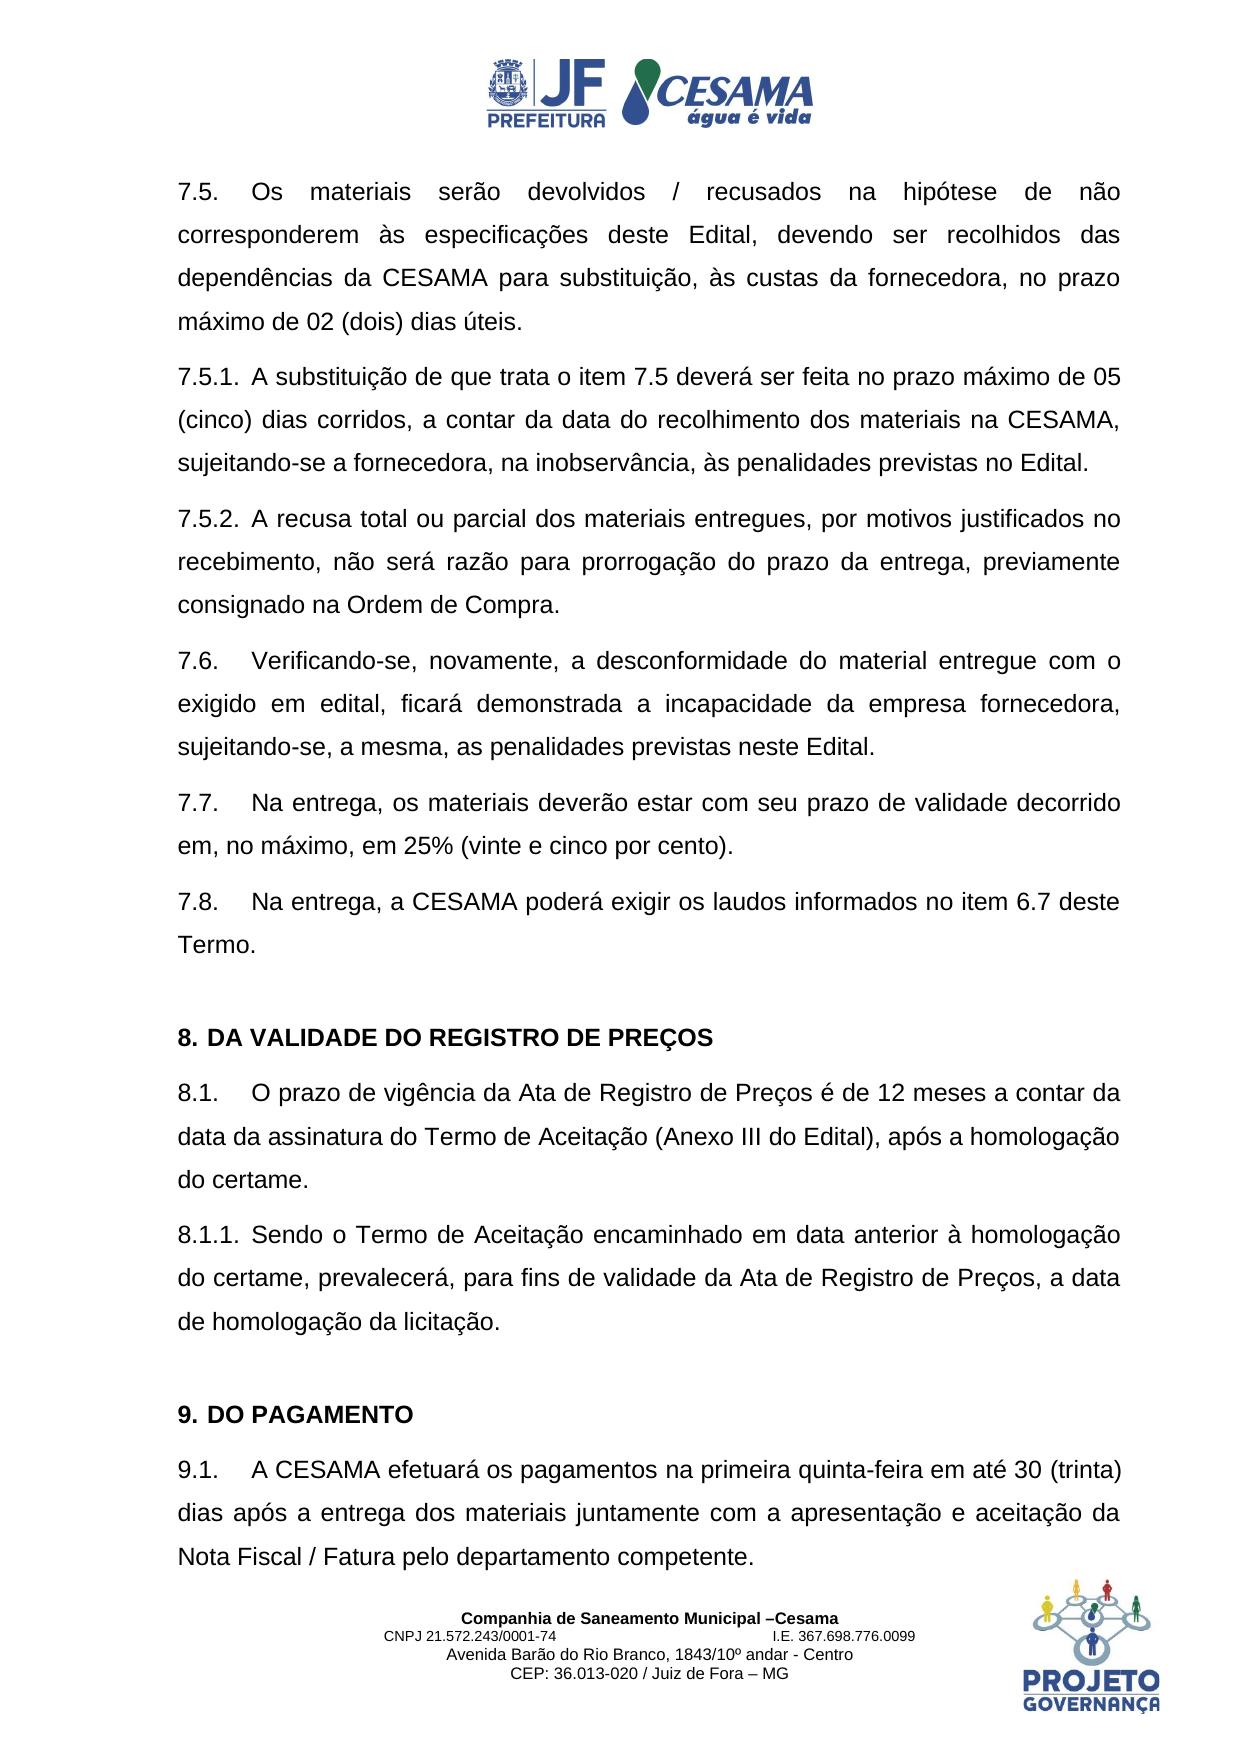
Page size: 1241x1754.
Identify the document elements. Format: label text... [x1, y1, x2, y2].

list Na entrega, a CESAMA poderá exigir os laudos informados no item 6.7 deste Termo. [177, 887, 1122, 958]
picture [486, 59, 813, 128]
list A CESAMA efetuará os pagamentos na primeira quinta-feira em até 30 (trinta) dias após a entrega dos materiais juntamente com a apresentação e aceitação da Nota Fiscal / Fatura pelo departamento competente. [177, 1455, 1122, 1570]
list Sendo o Termo de Aceitação encaminhado em data anterior à homologação do certame, prevalecerá, para fins de validade da Ata de Registro de Preços, a data de homologação da licitação. [177, 1220, 1122, 1335]
list Verificando-se, novamente, a desconformidade do material entregue com o exigido em edital, ficará demonstrada a incapacidade da empresa fornecedora, sujeitando-se, a mesma, as penalidades previstas neste Edital. [177, 646, 1122, 761]
picture [1023, 1579, 1160, 1714]
list DO PAGAMENTO [177, 1400, 1122, 1428]
list A recusa total ou parcial dos materiais entregues, por motivos justificados no recebimento, não será razão para prorrogação do prazo da entrega, previamente consignado na Ordem de Compra. [177, 504, 1122, 619]
list O prazo de vigência da Ata de Registro de Preços é de 12 meses a contar da data da assinatura do Termo de Aceitação (Anexo III do Edital), após a homologação do certame. [177, 1078, 1122, 1193]
list A substituição de que trata o item 7.5 deverá ser feita no prazo máximo de 05 (cinco) dias corridos, a contar da data do recolhimento dos materiais na CESAMA, sujeitando-se a fornecedora, na inobservância, às penalidades previstas no Edital. [177, 362, 1122, 477]
list DA VALIDADE DO REGISTRO DE PREÇOS [177, 1023, 1122, 1052]
list Os materiais serão devolvidos / recusados na hipótese de não corresponderem às especificações deste Edital, devendo ser recolhidos das dependências da CESAMA para substituição, às custas da fornecedora, no prazo máximo de 02 (dois) dias úteis. [177, 177, 1122, 335]
list Na entrega, os materiais deverão estar com seu prazo de validade decorrido em, no máximo, em 25% (vinte e cinco por cento). [177, 788, 1122, 860]
